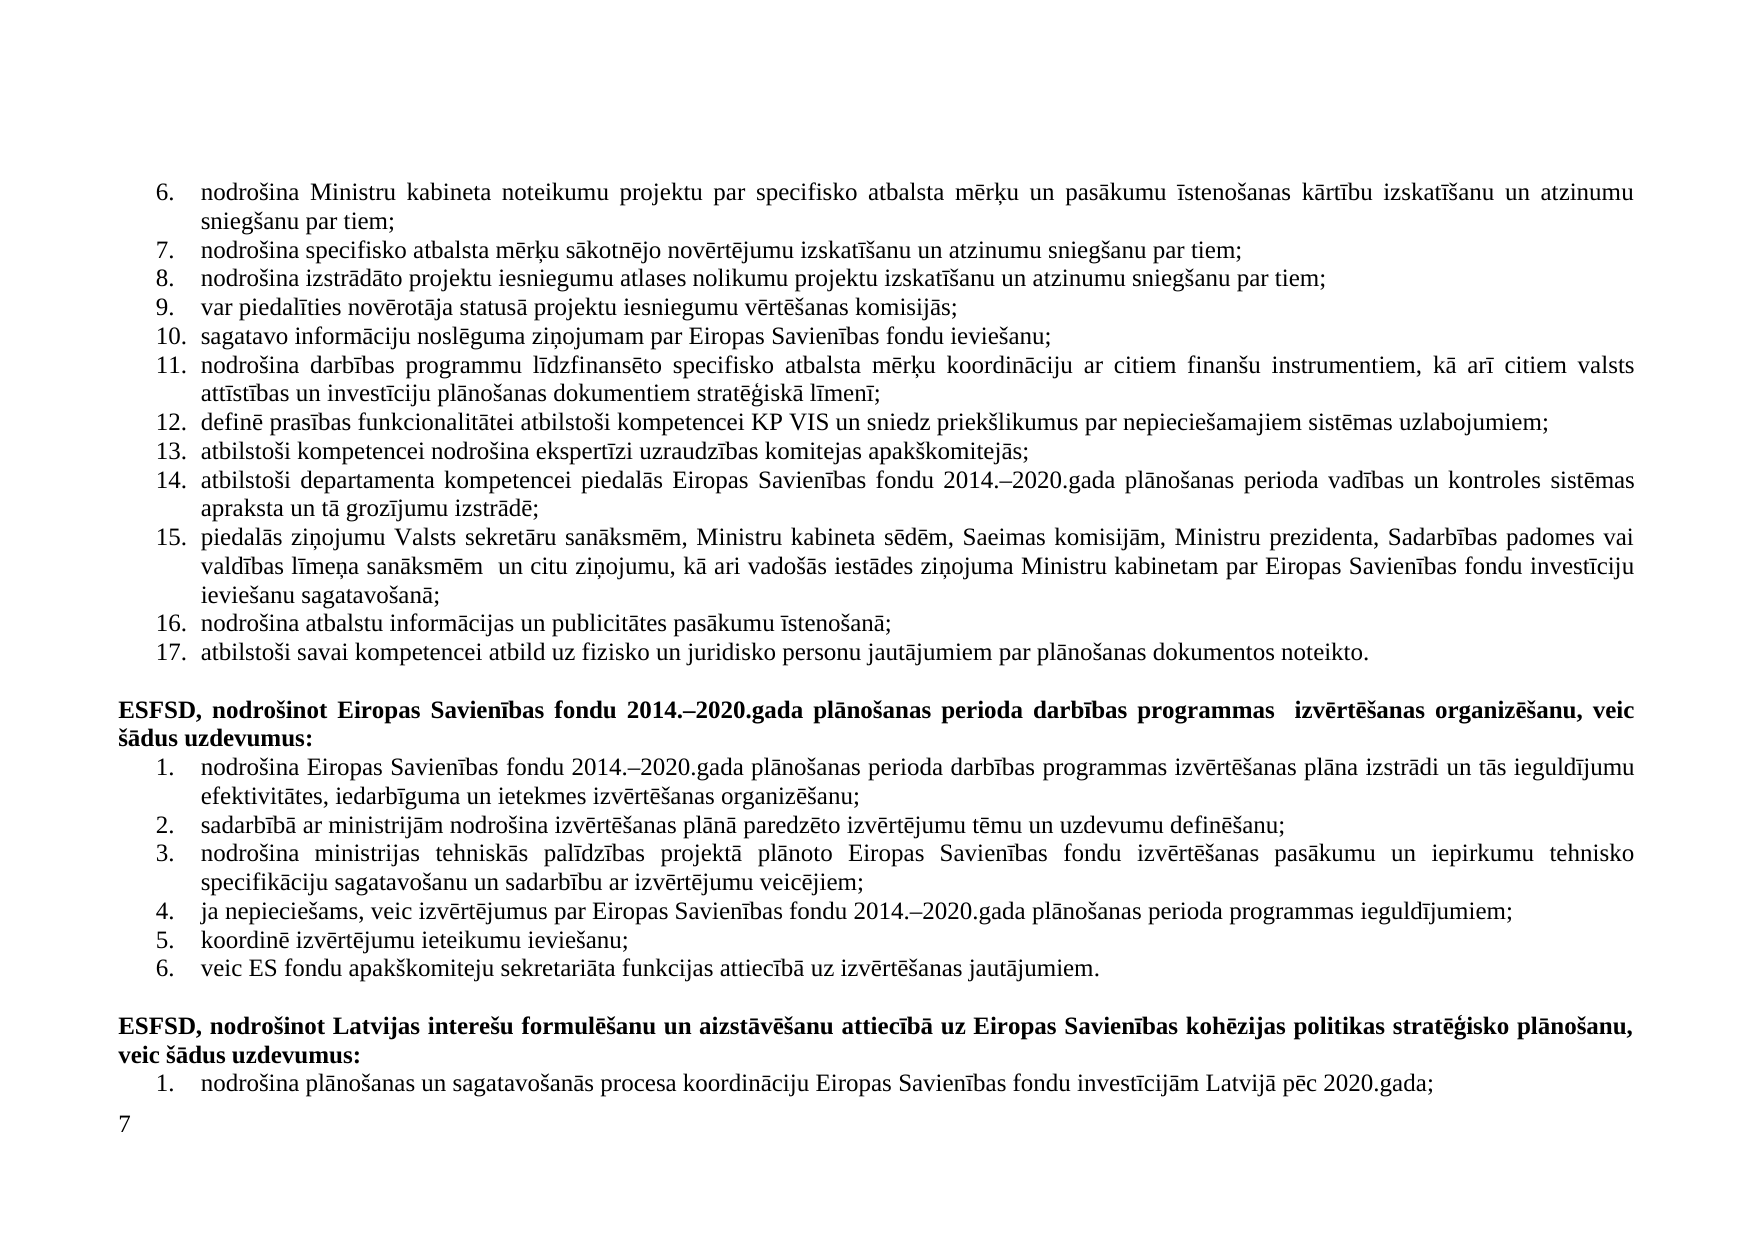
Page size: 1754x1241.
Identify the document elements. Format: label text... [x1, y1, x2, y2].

list nodrošina Eiropas Savienības fondu 2014.–2020.gada plānošanas perioda darbības programmas izvērtēšanas plāna izstrādi un tās ieguldījumu efektivitātes, iedarbīguma un ietekmes izvērtēšanas organizēšanu; [156, 752, 1636, 810]
text ESFSD, nodrošinot Latvijas interešu formulēšanu un aizstāvēšanu attiecībā uz Eiropas Savienības kohēzijas politikas stratēģisko plānošanu, veic šādus uzdevumus: [118, 1011, 1636, 1068]
list piedalās ziņojumu Valsts sekretāru sanāksmēm, Ministru kabineta sēdēm, Saeimas komisijām, Ministru prezidenta, Sadarbības padomes vai valdības līmeņa sanāksmēm un citu ziņojumu, kā ari vadošās iestādes ziņojuma Ministru kabinetam par Eiropas Savienības fondu investīciju ieviešanu sagatavošanā; [156, 522, 1636, 608]
list veic ES fondu apakškomiteju sekretariāta funkcijas attiecībā uz izvērtēšanas jautājumiem. [156, 953, 1636, 982]
list atbilstoši departamenta kompetencei piedalās Eiropas Savienības fondu 2014.–2020.gada plānošanas perioda vadības un kontroles sistēmas apraksta un tā grozījumu izstrādē; [156, 465, 1636, 522]
list nodrošina darbības programmu līdzfinansēto specifisko atbalsta mērķu koordināciju ar citiem finanšu instrumentiem, kā arī citiem valsts attīstības un investīciju plānošanas dokumentiem stratēģiskā līmenī; [156, 350, 1636, 407]
list nodrošina atbalstu informācijas un publicitātes pasākumu īstenošanā; [156, 608, 1636, 637]
list var piedalīties novērotāja statusā projektu iesniegumu vērtēšanas komisijās; [156, 292, 1636, 321]
list koordinē izvērtējumu ieteikumu ieviešanu; [156, 925, 1636, 953]
list nodrošina specifisko atbalsta mērķu sākotnējo novērtējumu izskatīšanu un atzinumu sniegšanu par tiem; [156, 235, 1636, 263]
list atbilstoši kompetencei nodrošina ekspertīzi uzraudzības komitejas apakškomitejās; [156, 436, 1636, 465]
list nodrošina plānošanas un sagatavošanās procesa koordināciju Eiropas Savienības fondu investīcijām Latvijā pēc 2020.gada; [156, 1068, 1636, 1097]
text ESFSD, nodrošinot Eiropas Savienības fondu 2014.–2020.gada plānošanas perioda darbības programmas izvērtēšanas organizēšanu, veic šādus uzdevumus: [118, 695, 1636, 752]
list sadarbībā ar ministrijām nodrošina izvērtēšanas plānā paredzēto izvērtējumu tēmu un uzdevumu definēšanu; [156, 810, 1636, 838]
list ja nepieciešams, veic izvērtējumus par Eiropas Savienības fondu 2014.–2020.gada plānošanas perioda programmas ieguldījumiem; [156, 896, 1636, 925]
list definē prasības funkcionalitātei atbilstoši kompetencei KP VIS un sniedz priekšlikumus par nepieciešamajiem sistēmas uzlabojumiem; [156, 407, 1636, 436]
list nodrošina izstrādāto projektu iesniegumu atlases nolikumu projektu izskatīšanu un atzinumu sniegšanu par tiem; [156, 263, 1636, 292]
list sagatavo informāciju noslēguma ziņojumam par Eiropas Savienības fondu ieviešanu; [156, 321, 1636, 350]
list nodrošina Ministru kabineta noteikumu projektu par specifisko atbalsta mērķu un pasākumu īstenošanas kārtību izskatīšanu un atzinumu sniegšanu par tiem; [156, 177, 1636, 235]
list atbilstoši savai kompetencei atbild uz fizisko un juridisko personu jautājumiem par plānošanas dokumentos noteikto. [156, 637, 1636, 666]
list nodrošina ministrijas tehniskās palīdzības projektā plānoto Eiropas Savienības fondu izvērtēšanas pasākumu un iepirkumu tehnisko specifikāciju sagatavošanu un sadarbību ar izvērtējumu veicējiem; [156, 838, 1636, 896]
